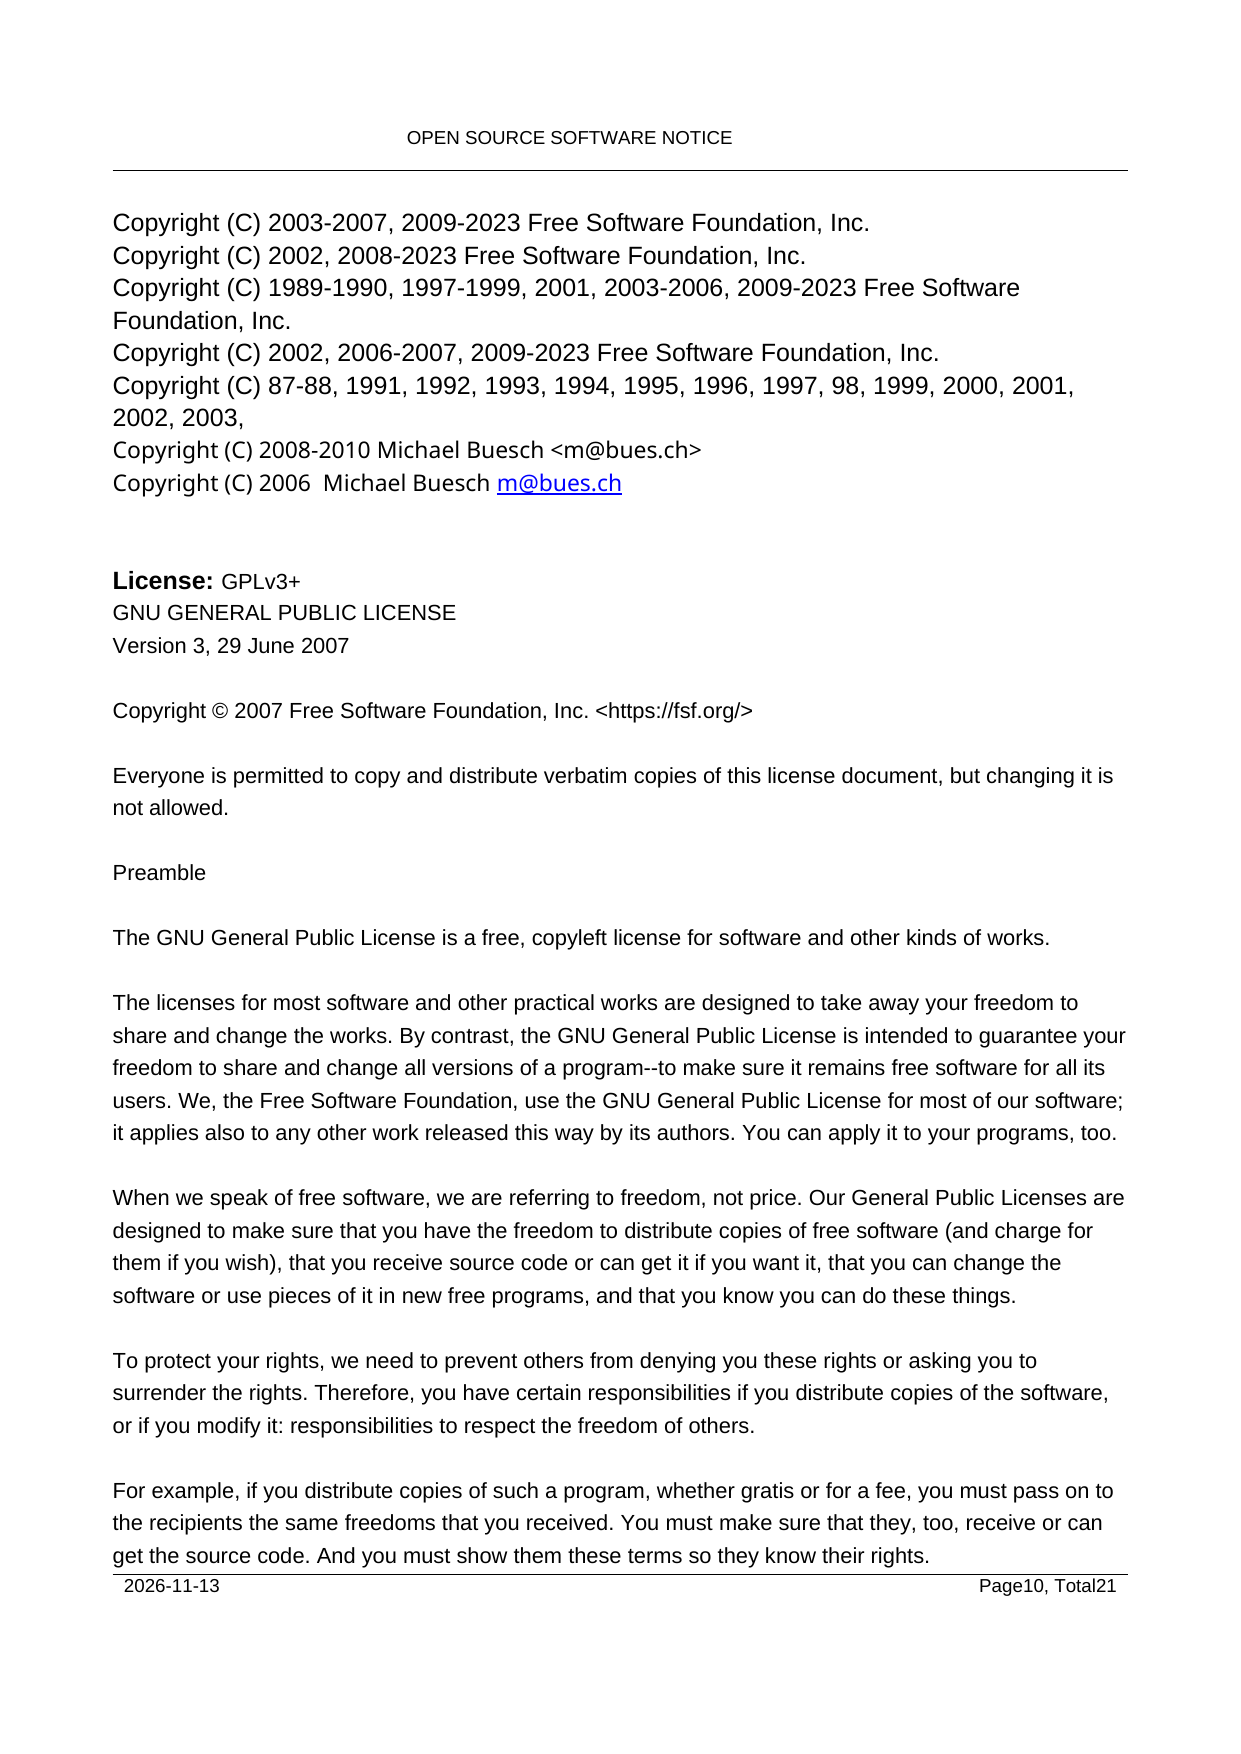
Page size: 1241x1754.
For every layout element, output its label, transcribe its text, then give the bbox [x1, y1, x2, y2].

text For example, if you distribute copies of such a program, whether gratis or for a fee, you must pass on to the recipients the same freedoms that you received. You must make sure that they, too, receive or can get the source code. And you must show them these terms so they know their rights. [112, 1474, 1128, 1571]
text License: GPLv3+ [112, 564, 1128, 596]
text The licenses for most software and other practical works are designed to take away your freedom to share and change the works. By contrast, the GNU General Public License is intended to guarantee your freedom to share and change all versions of a program--to make sure it remains free software for all its users. We, the Free Software Foundation, use the GNU General Public License for most of our software; it applies also to any other work released this way by its authors. You can apply it to your programs, too. [112, 986, 1128, 1149]
text To protect your rights, we need to prevent others from denying you these rights or asking you to surrender the rights. Therefore, you have certain responsibilities if you distribute copies of the software, or if you modify it: responsibilities to respect the freedom of others. [112, 1344, 1128, 1441]
text Copyright (C) 2006 Michael Buesch m@bues.ch [112, 466, 1128, 499]
text When we speak of free software, we are referring to freedom, not price. Our General Public Licenses are designed to make sure that you have the freedom to distribute copies of free software (and charge for them if you wish), that you receive source code or can get it if you want it, that you can change the software or use pieces of it in new free programs, and that you know you can do these things. [112, 1181, 1128, 1311]
text Preamble [112, 856, 1128, 889]
text Everyone is permitted to copy and distribute verbatim copies of this license document, but changing it is not allowed. [112, 759, 1128, 824]
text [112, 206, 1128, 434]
text The GNU General Public License is a free, copyleft license for software and other kinds of works. [112, 921, 1128, 954]
text Copyright © 2007 Free Software Foundation, Inc. <https://fsf.org/> [112, 694, 1128, 726]
text GNU GENERAL PUBLIC LICENSE [112, 596, 1128, 629]
text Version 3, 29 June 2007 [112, 629, 1128, 661]
text Copyright (C) 2008-2010 Michael Buesch <m@bues.ch> [112, 434, 1128, 466]
